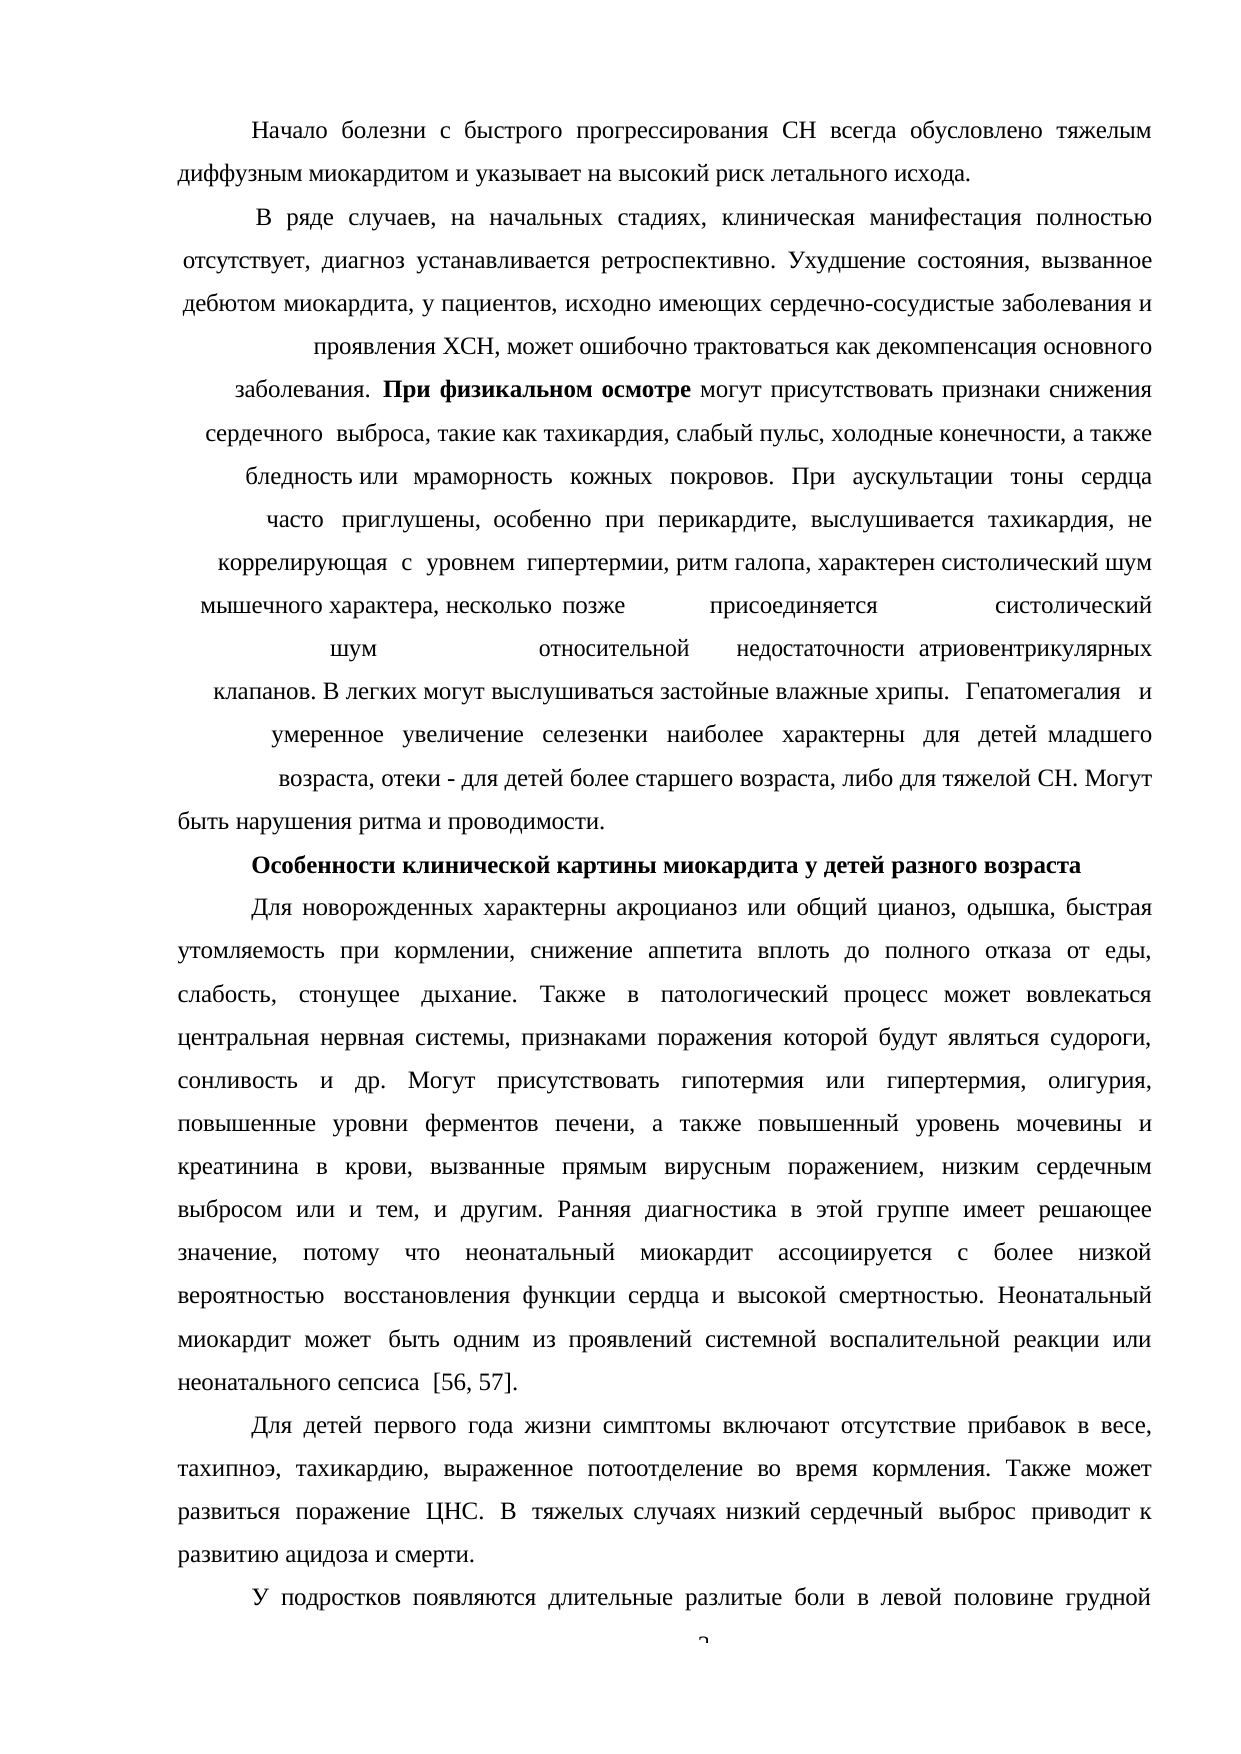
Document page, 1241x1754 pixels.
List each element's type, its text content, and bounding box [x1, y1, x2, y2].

subtitle Особенности клинической картины миокардита у детей разного возраста [251, 850, 1163, 878]
text Начало болезни с быстрого прогрессирования СН всегда обусловлено тяжелым диффузным миокардитом и указывает на высокий риск летального исхода. [177, 115, 1152, 187]
text В ряде случаев, на начальных стадиях, клиническая манифестация полностью отсутствует, диагноз устанавливается ретроспективно. Ухудшение состояния, вызванное дебютом миокардита, у пациентов, исходно имеющих сердечно-сосудистые заболевания и проявления ХСН, может ошибочно трактоваться как декомпенсация основного заболевания. При физикальном осмотре могут присутствовать признаки снижения сердечного выброса, такие как тахикардия, слабый пульс, холодные конечности, а также бледность или мраморность кожных покровов. При аускультации тоны сердца часто приглушены, особенно при перикардите, выслушивается тахикардия, не коррелирующая с уровнем гипертермии, ритм галопа, характерен систолический шум мышечного характера, несколько позже присоединяется систолический шум относительной недостаточности атриовентрикулярных клапанов. В легких могут выслушиваться застойные влажные хрипы. Гепатомегалия и умеренное увеличение селезенки наиболее характерны для детей младшего возраста, отеки - для детей более старшего возраста, либо для тяжелой СН. Могут [177, 202, 1152, 791]
text Для детей первого года жизни симптомы включают отсутствие прибавок в весе, тахипноэ, тахикардию, выраженное потоотделение во время кормления. Также может развиться поражение ЦНС. В тяжелых случаях низкий сердечный выброс приводит к развитию ацидоза и смерти. [177, 1411, 1152, 1568]
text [177, 1582, 1152, 1611]
text Для новорожденных характерны акроцианоз или общий цианоз, одышка, быстрая утомляемость при кормлении, снижение аппетита вплоть до полного отказа от еды, слабость, стонущее дыхание. Также в патологический процесс может вовлекаться центральная нервная системы, признаками поражения которой будут являться судороги, сонливость и др. Могут присутствовать гипотермия или гипертермия, олигурия, повышенные уровни ферментов печени, а также повышенный уровень мочевины и креатинина в крови, вызванные прямым вирусным поражением, низким сердечным выбросом или и тем, и другим. Ранняя диагностика в этой группе имеет решающее значение, потому что неонатальный миокардит ассоциируется с более низкой вероятностью восстановления функции сердца и высокой смертностью. Неонатальный миокардит может быть одним из проявлений системной воспалительной реакции или неонатального сепсиса [56, 57]. [177, 892, 1152, 1396]
text быть нарушения ритма и проводимости. [177, 806, 1163, 835]
